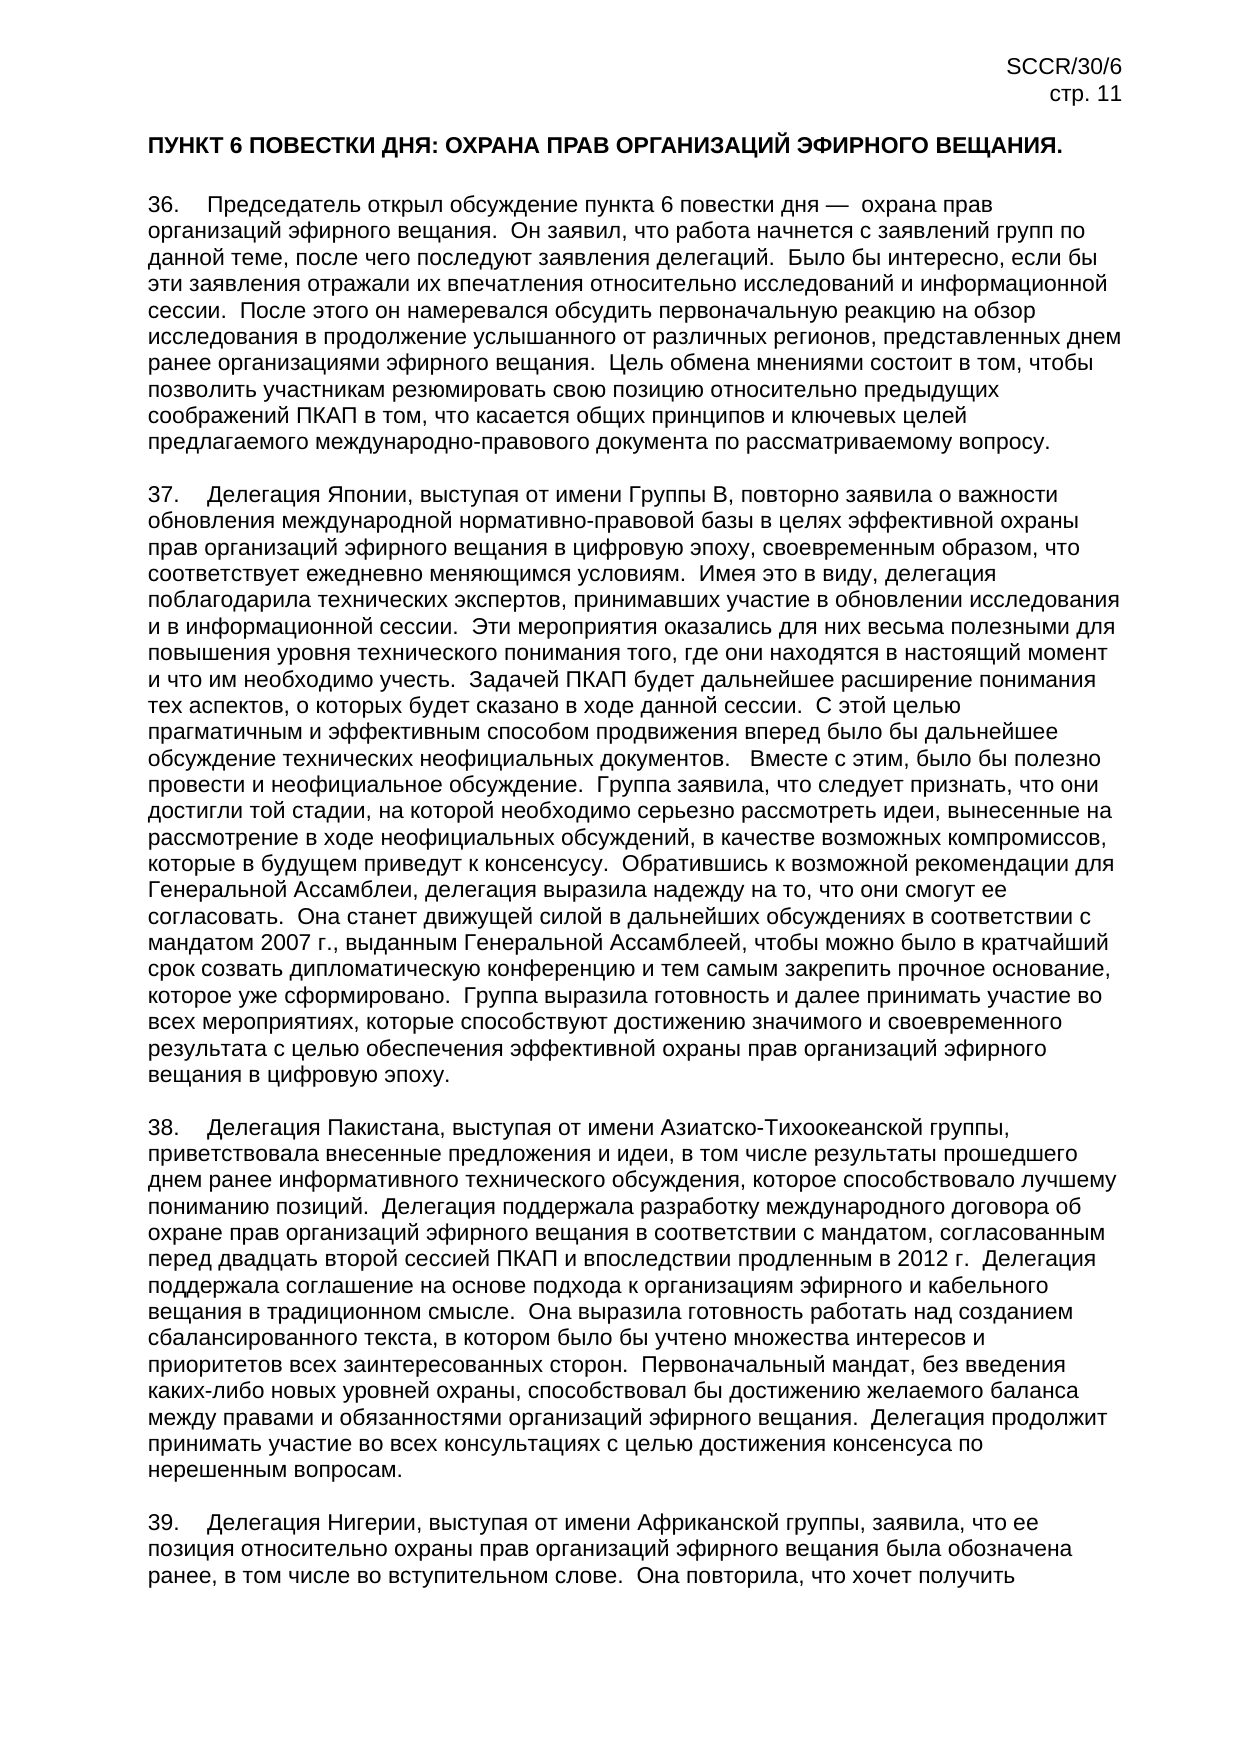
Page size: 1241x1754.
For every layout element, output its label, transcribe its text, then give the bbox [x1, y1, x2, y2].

subtitle ПУНКТ 6 ПОВЕСТКИ ДНЯ: Охрана прав организаций эфирного вещания. [148, 132, 1122, 158]
list Делегация Японии, выступая от имени Группы B, повторно заявила о важности обновления международной нормативно-правовой базы в целях эффективной охраны прав организаций эфирного вещания в цифровую эпоху, своевременным образом, что соответствует ежедневно меняющимся условиям. Имея это в виду, делегация поблагодарила технических экспертов, принимавших участие в обновлении исследования и в информационной сессии. Эти мероприятия оказались для них весьма полезными для повышения уровня технического понимания того, где они находятся в настоящий момент и что им необходимо учесть. Задачей ПКАП будет дальнейшее расширение понимания тех аспектов, о которых будет сказано в ходе данной сессии. С этой целью прагматичным и эффективным способом продвижения вперед было бы дальнейшее обсуждение технических неофициальных документов. Вместе с этим, было бы полезно провести и неофициальное обсуждение. Группа заявила, что следует признать, что они достигли той стадии, на которой необходимо серьезно рассмотреть идеи, вынесенные на рассмотрение в ходе неофициальных обсуждений, в качестве возможных компромиссов, которые в будущем приведут к консенсусу. Обратившись к возможной рекомендации для Генеральной Ассамблеи, делегация выразила надежду на то, что они смогут ее согласовать. Она станет движущей силой в дальнейших обсуждениях в соответствии с мандатом 2007 г., выданным Генеральной Ассамблеей, чтобы можно было в кратчайший срок созвать дипломатическую конференцию и тем самым закрепить прочное основание, которое уже сформировано. Группа выразила готовность и далее принимать участие во всех мероприятиях, которые способствуют достижению значимого и своевременного результата с целью обеспечения эффективной охраны прав организаций эфирного вещания в цифровую эпоху. [148, 481, 1122, 1087]
list Председатель открыл обсуждение пункта 6 повестки дня — охрана прав организаций эфирного вещания. Он заявил, что работа начнется с заявлений групп по данной теме, после чего последуют заявления делегаций. Было бы интересно, если бы эти заявления отражали их впечатления относительно исследований и информационной сессии. После этого он намеревался обсудить первоначальную реакцию на обзор исследования в продолжение услышанного от различных регионов, представленных днем ранее организациями эфирного вещания. Цель обмена мнениями состоит в том, чтобы позволить участникам резюмировать свою позицию относительно предыдущих соображений ПКАП в том, что касается общих принципов и ключевых целей предлагаемого международно-правового документа по рассматриваемому вопросу. [148, 191, 1122, 455]
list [148, 1509, 1122, 1588]
list Делегация Пакистана, выступая от имени Азиатско-Тихоокеанской группы, приветствовала внесенные предложения и идеи, в том числе результаты прошедшего днем ранее информативного технического обсуждения, которое способствовало лучшему пониманию позиций. Делегация поддержала разработку международного договора об охране прав организаций эфирного вещания в соответствии с мандатом, согласованным перед двадцать второй сессией ПКАП и впоследствии продленным в 2012 г. Делегация поддержала соглашение на основе подхода к организациям эфирного и кабельного вещания в традиционном смысле. Она выразила готовность работать над созданием сбалансированного текста, в котором было бы учтено множества интересов и приоритетов всех заинтересованных сторон. Первоначальный мандат, без введения каких-либо новых уровней охраны, способствовал бы достижению желаемого баланса между правами и обязанностями организаций эфирного вещания. Делегация продолжит принимать участие во всех консультациях с целью достижения консенсуса по нерешенным вопросам. [148, 1113, 1122, 1482]
